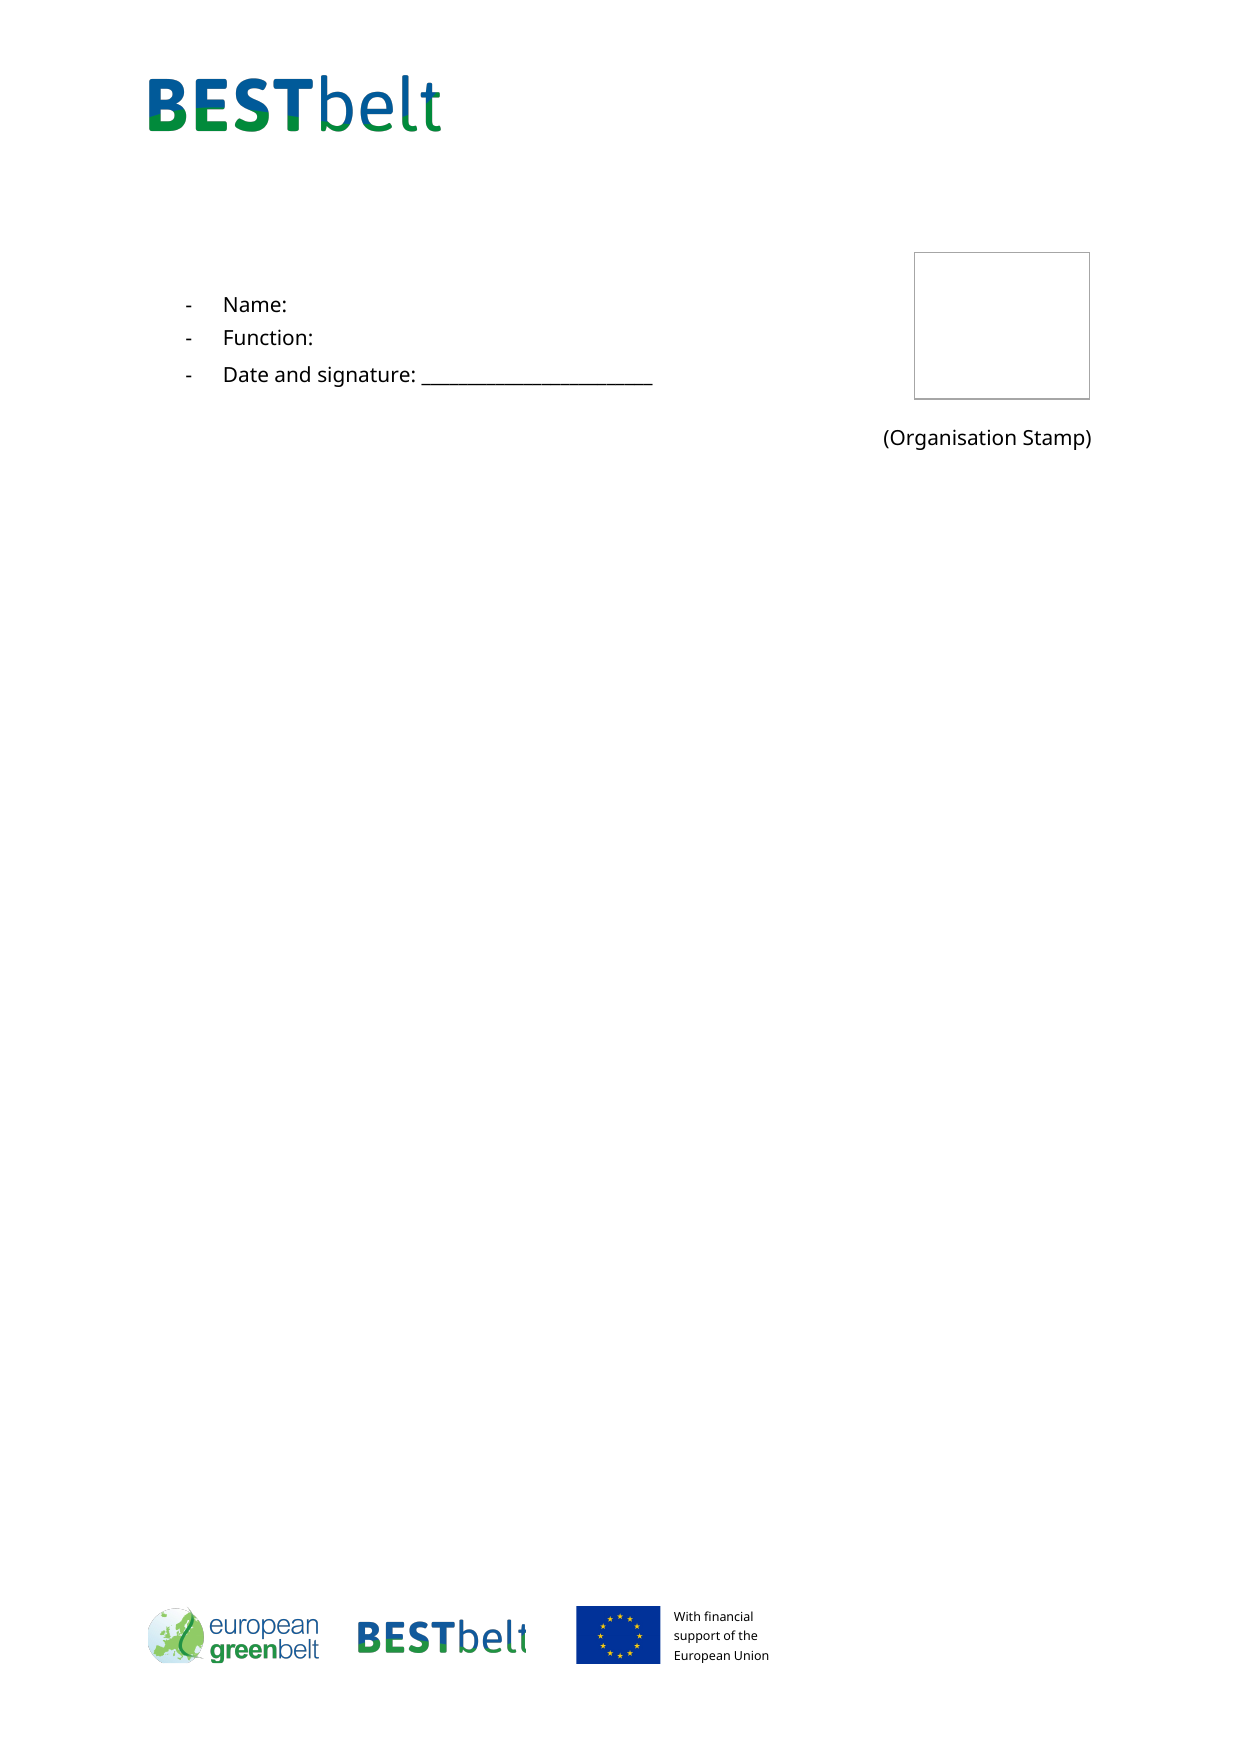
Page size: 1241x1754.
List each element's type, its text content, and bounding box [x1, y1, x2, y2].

list Function: [185, 323, 914, 351]
list Name: [185, 290, 914, 318]
picture [147, 1606, 526, 1664]
list (Organisation Stamp) [813, 423, 1093, 452]
picture [576, 1606, 661, 1663]
picture [147, 73, 443, 133]
list Date and signature: _________________________ [185, 355, 914, 389]
